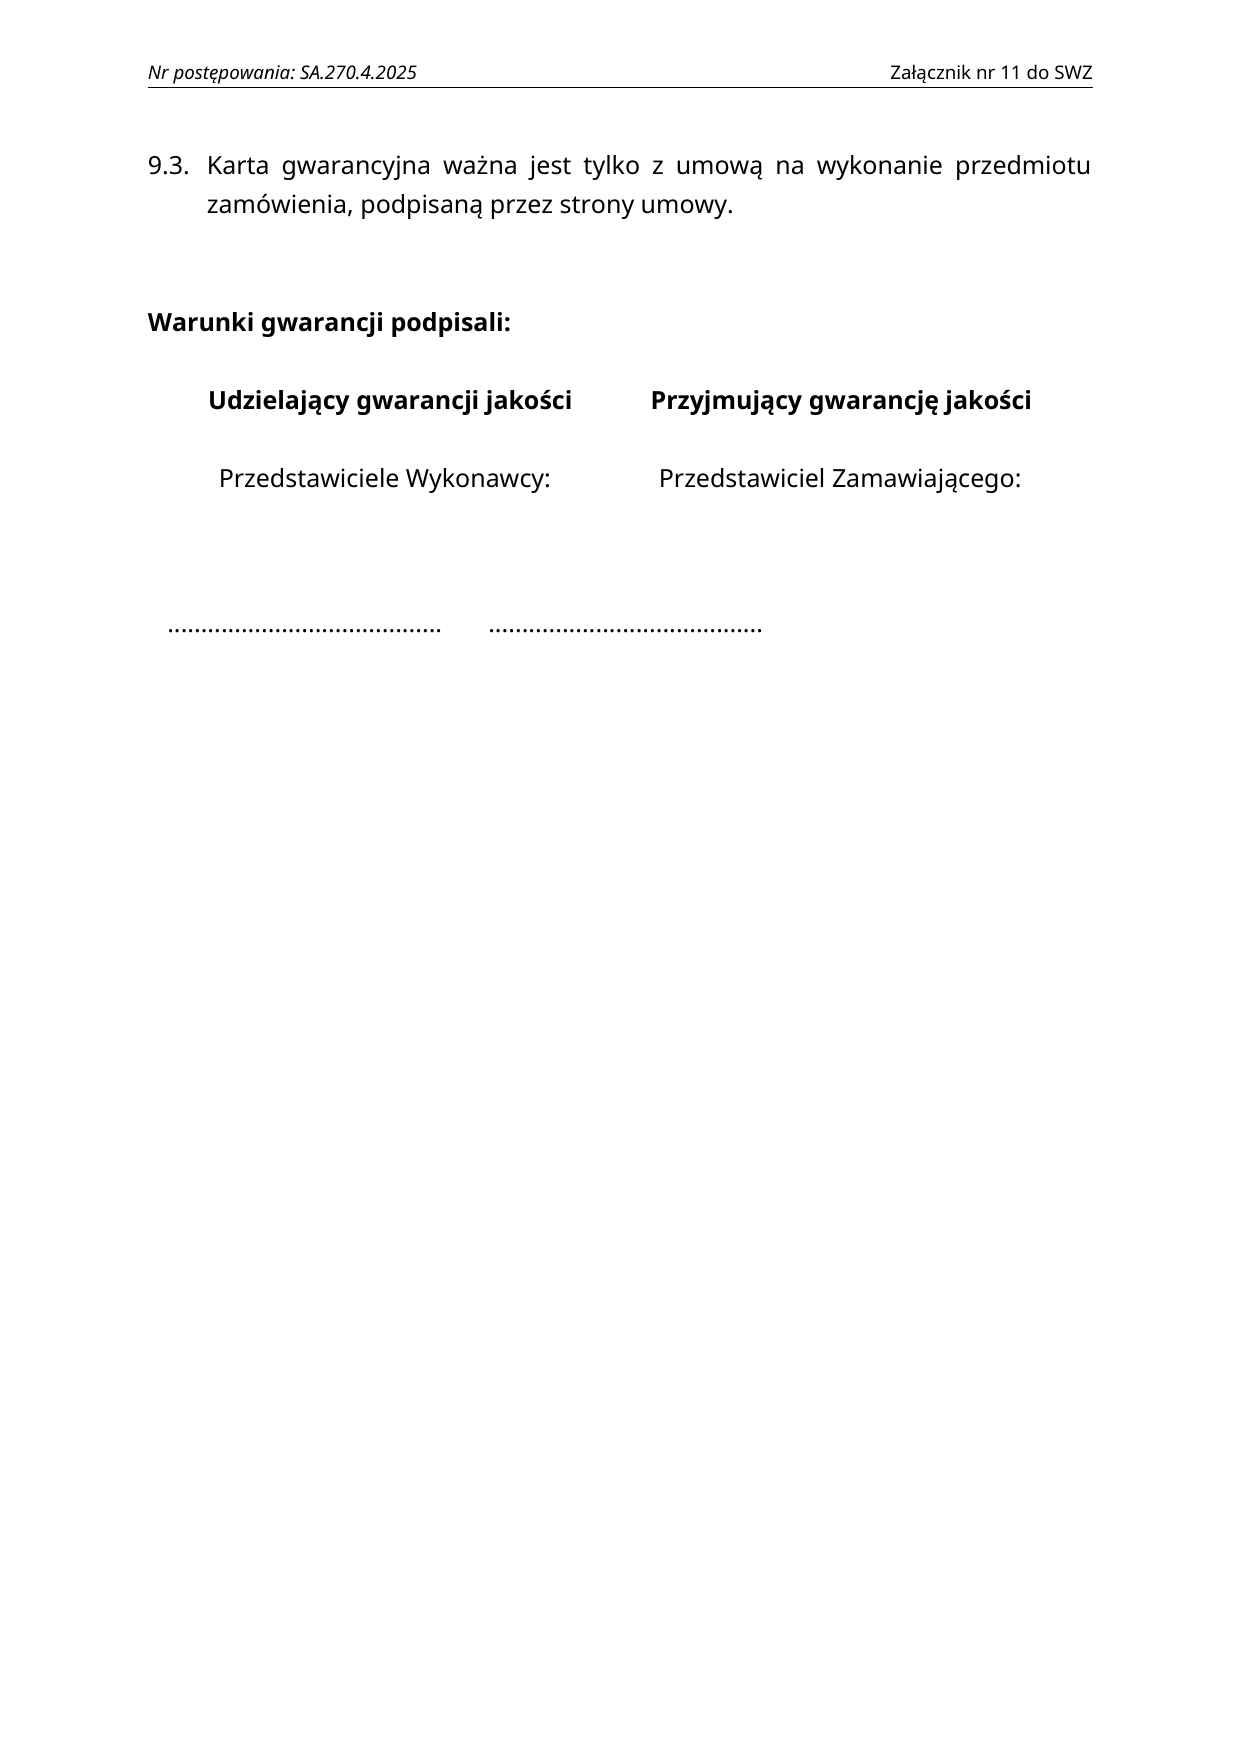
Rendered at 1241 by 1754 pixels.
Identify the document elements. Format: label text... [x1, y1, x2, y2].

text Warunki gwarancji podpisali: [148, 304, 1093, 338]
text 9.3. Karta gwarancyjna ważna jest tylko z umową na wykonanie przedmiotu zamówienia, podpisaną przez strony umowy. [148, 148, 1093, 221]
text Udzielający gwarancji jakości Przyjmujący gwarancję jakości [148, 383, 1093, 417]
text Przedstawiciele Wykonawcy: Przedstawiciel Zamawiającego: [148, 461, 1093, 495]
text ......................................... ......................................... [148, 606, 1093, 640]
